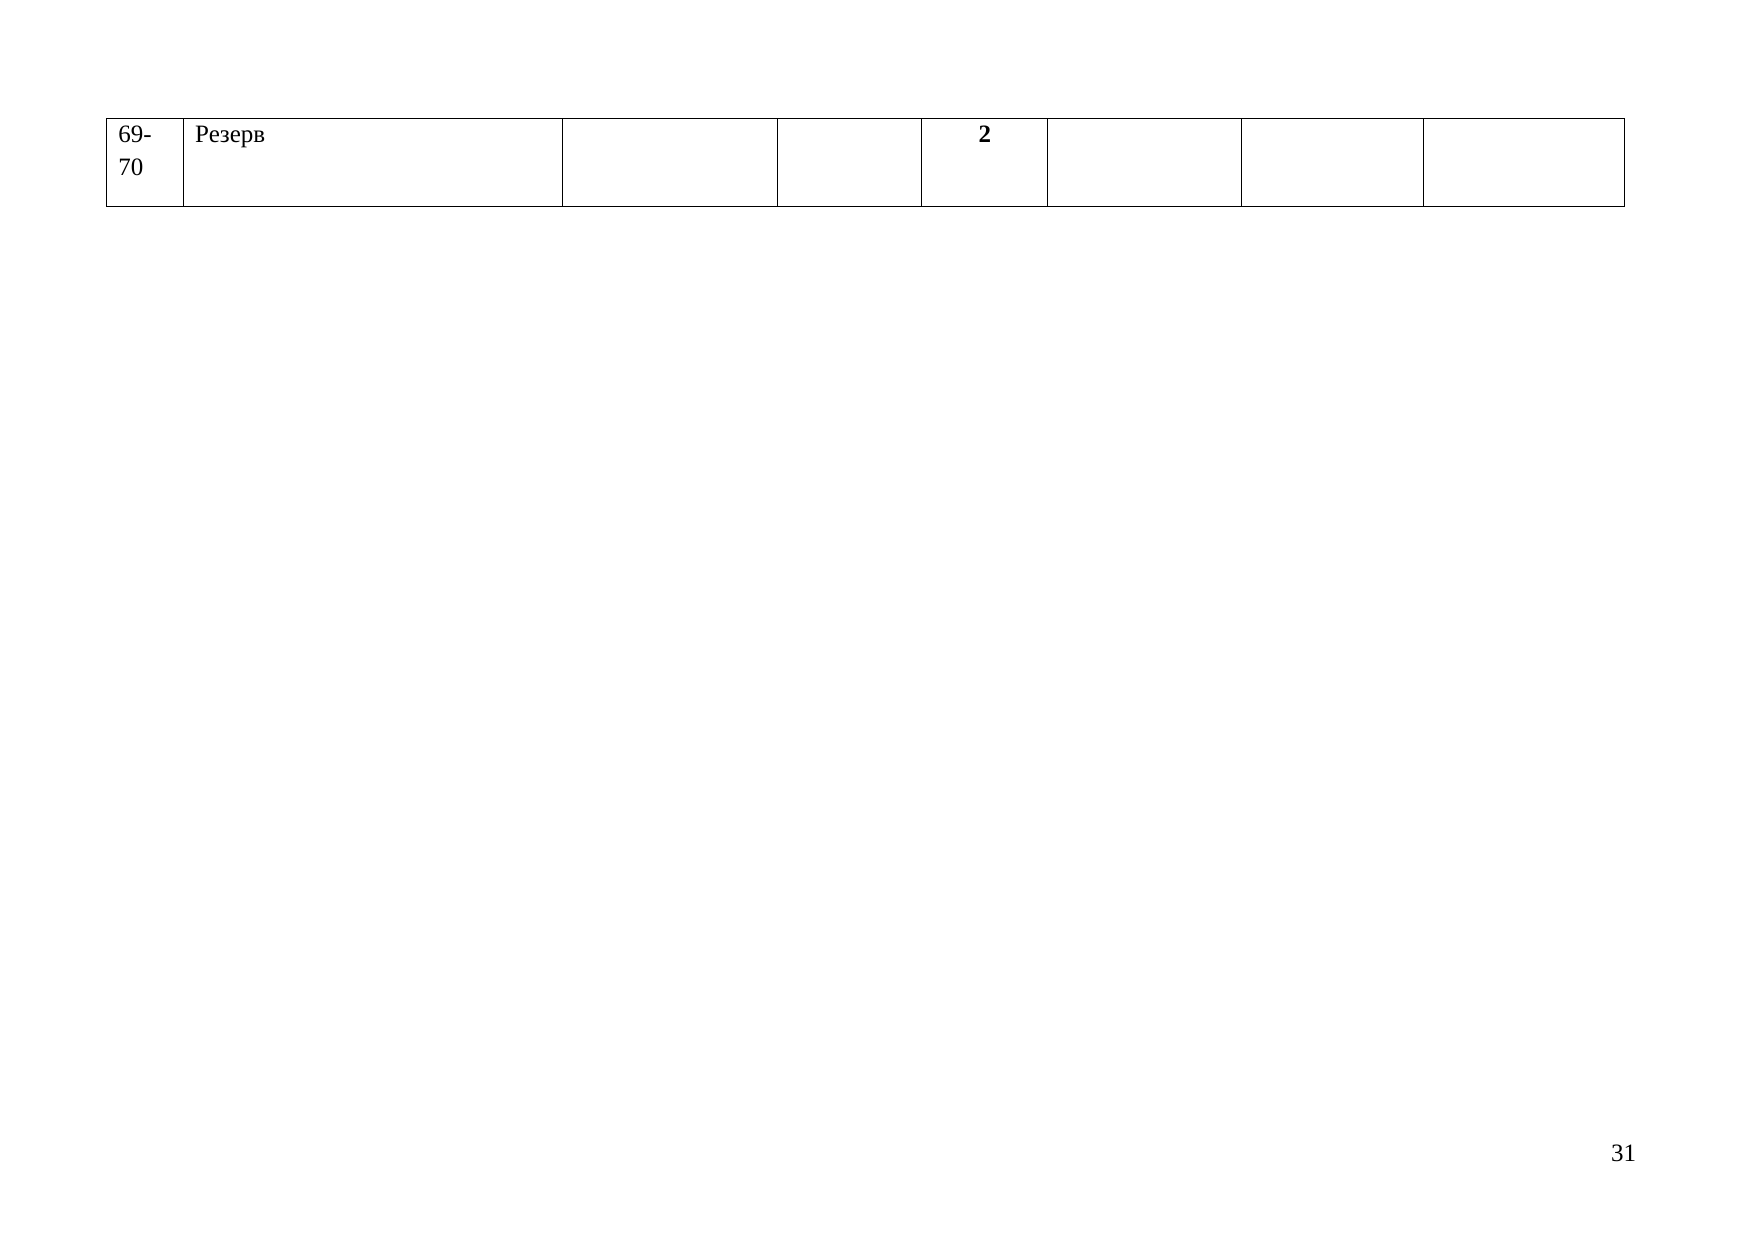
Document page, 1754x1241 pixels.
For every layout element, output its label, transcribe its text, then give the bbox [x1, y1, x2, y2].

table_cell [1242, 119, 1423, 206]
table_cell [778, 119, 921, 206]
table_cell [563, 119, 777, 206]
table_cell Резерв [184, 119, 562, 206]
table_cell [1048, 119, 1241, 206]
table_cell [1424, 119, 1624, 206]
table_cell 2 [922, 119, 1047, 206]
table_cell 69-70 [107, 119, 183, 206]
